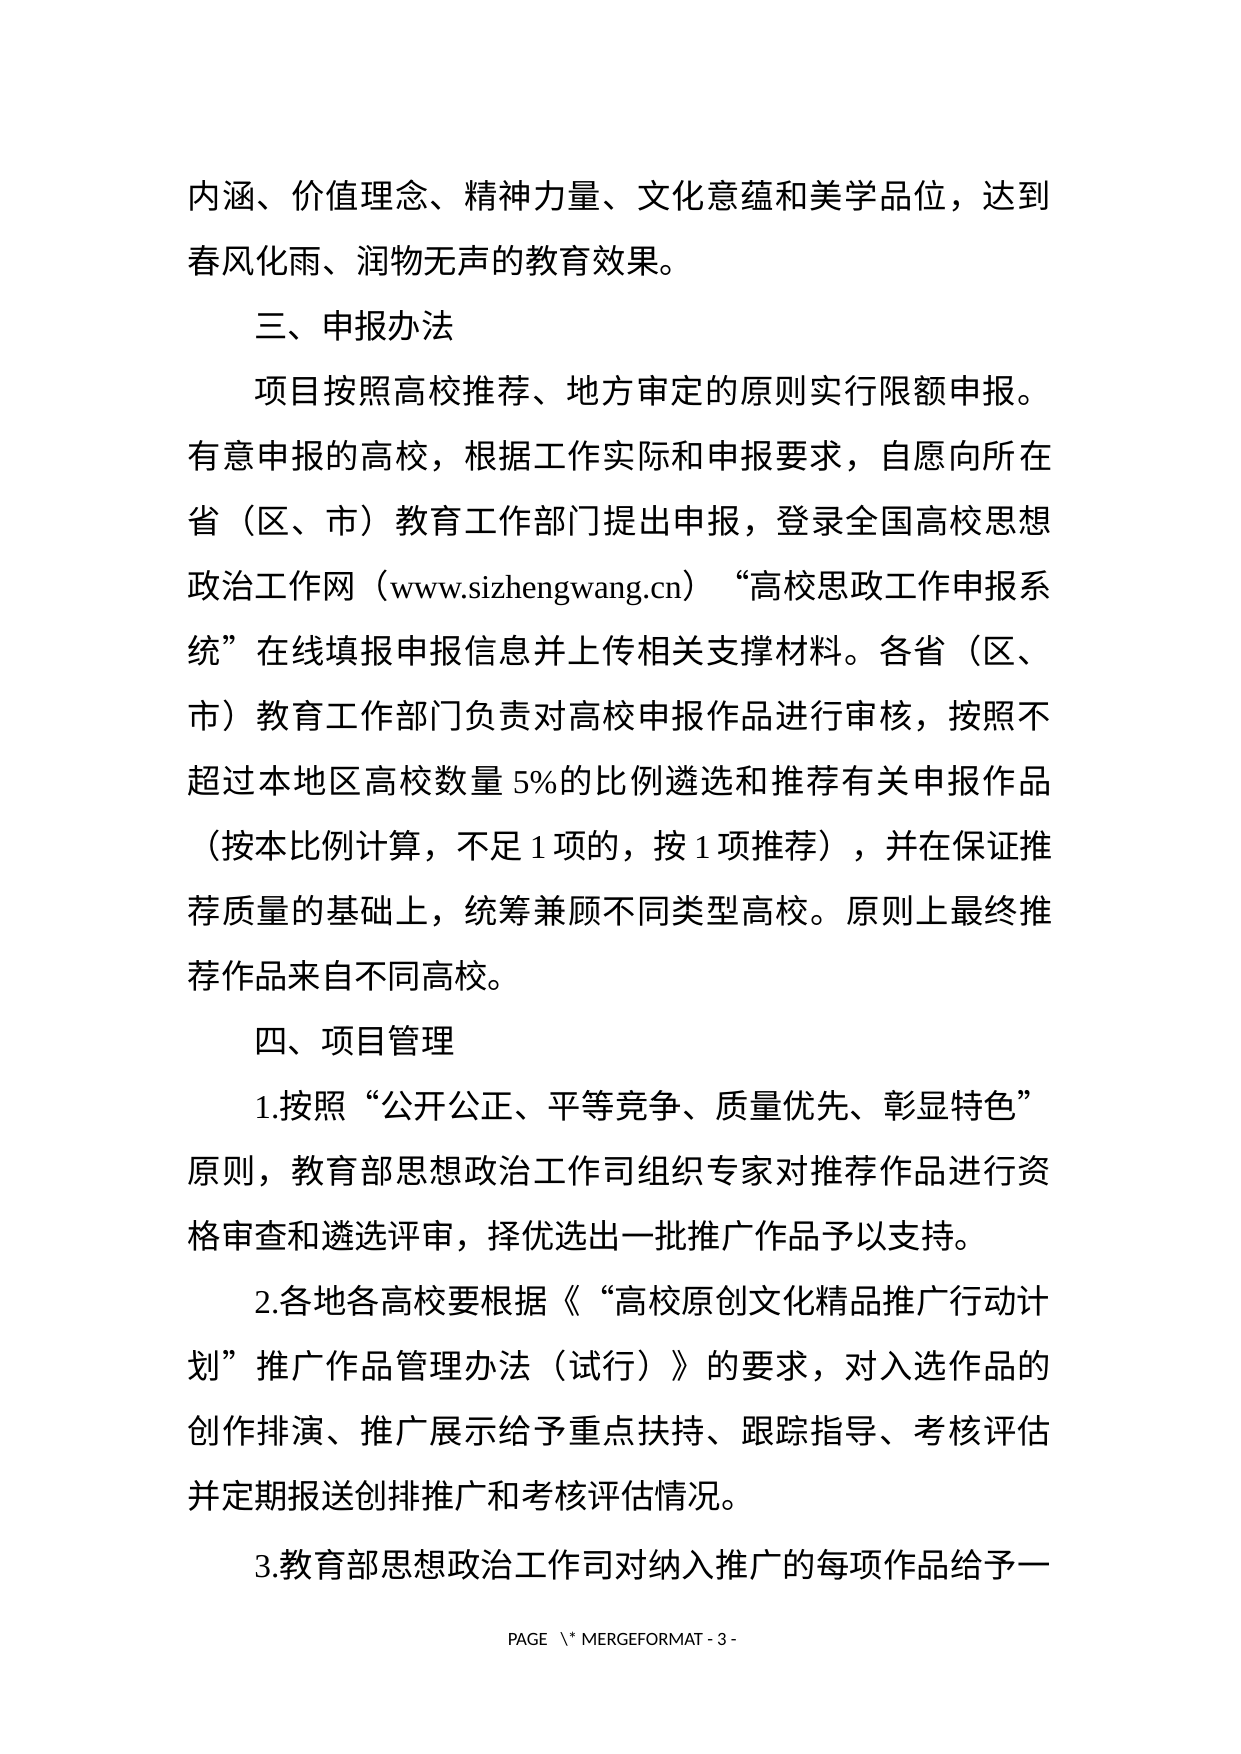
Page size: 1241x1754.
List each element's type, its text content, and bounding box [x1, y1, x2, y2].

text 2.各地各高校要根据《“高校原创文化精品推广行动计划”推广作品管理办法（试行）》的要求，对入选作品的创作排演、推广展示给予重点扶持、跟踪指导、考核评估，并定期报送创排推广和考核评估情况。 [187, 1267, 1053, 1527]
text 项目按照高校推荐、地方审定的原则实行限额申报。有意申报的高校，根据工作实际和申报要求，自愿向所在省（区、市）教育工作部门提出申报，登录全国高校思想政治工作网（www.sizhengwang.cn）“高校思政工作申报系统”在线填报申报信息并上传相关支撑材料。各省（区、市）教育工作部门负责对高校申报作品进行审核，按照不超过本地区高校数量5%的比例遴选和推荐有关申报作品（按本比例计算，不足1项的，按1项推荐），并在保证推荐质量的基础上，统筹兼顾不同类型高校。原则上最终推荐作品来自不同高校。 [187, 357, 1053, 1007]
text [187, 162, 1053, 292]
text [187, 1527, 1053, 1589]
text 1.按照“公开公正、平等竞争、质量优先、彰显特色”原则，教育部思想政治工作司组织专家对推荐作品进行资格审查和遴选评审，择优选出一批推广作品予以支持。 [187, 1072, 1053, 1267]
text 三、申报办法 [187, 292, 1053, 357]
text 四、项目管理 [187, 1007, 1053, 1072]
